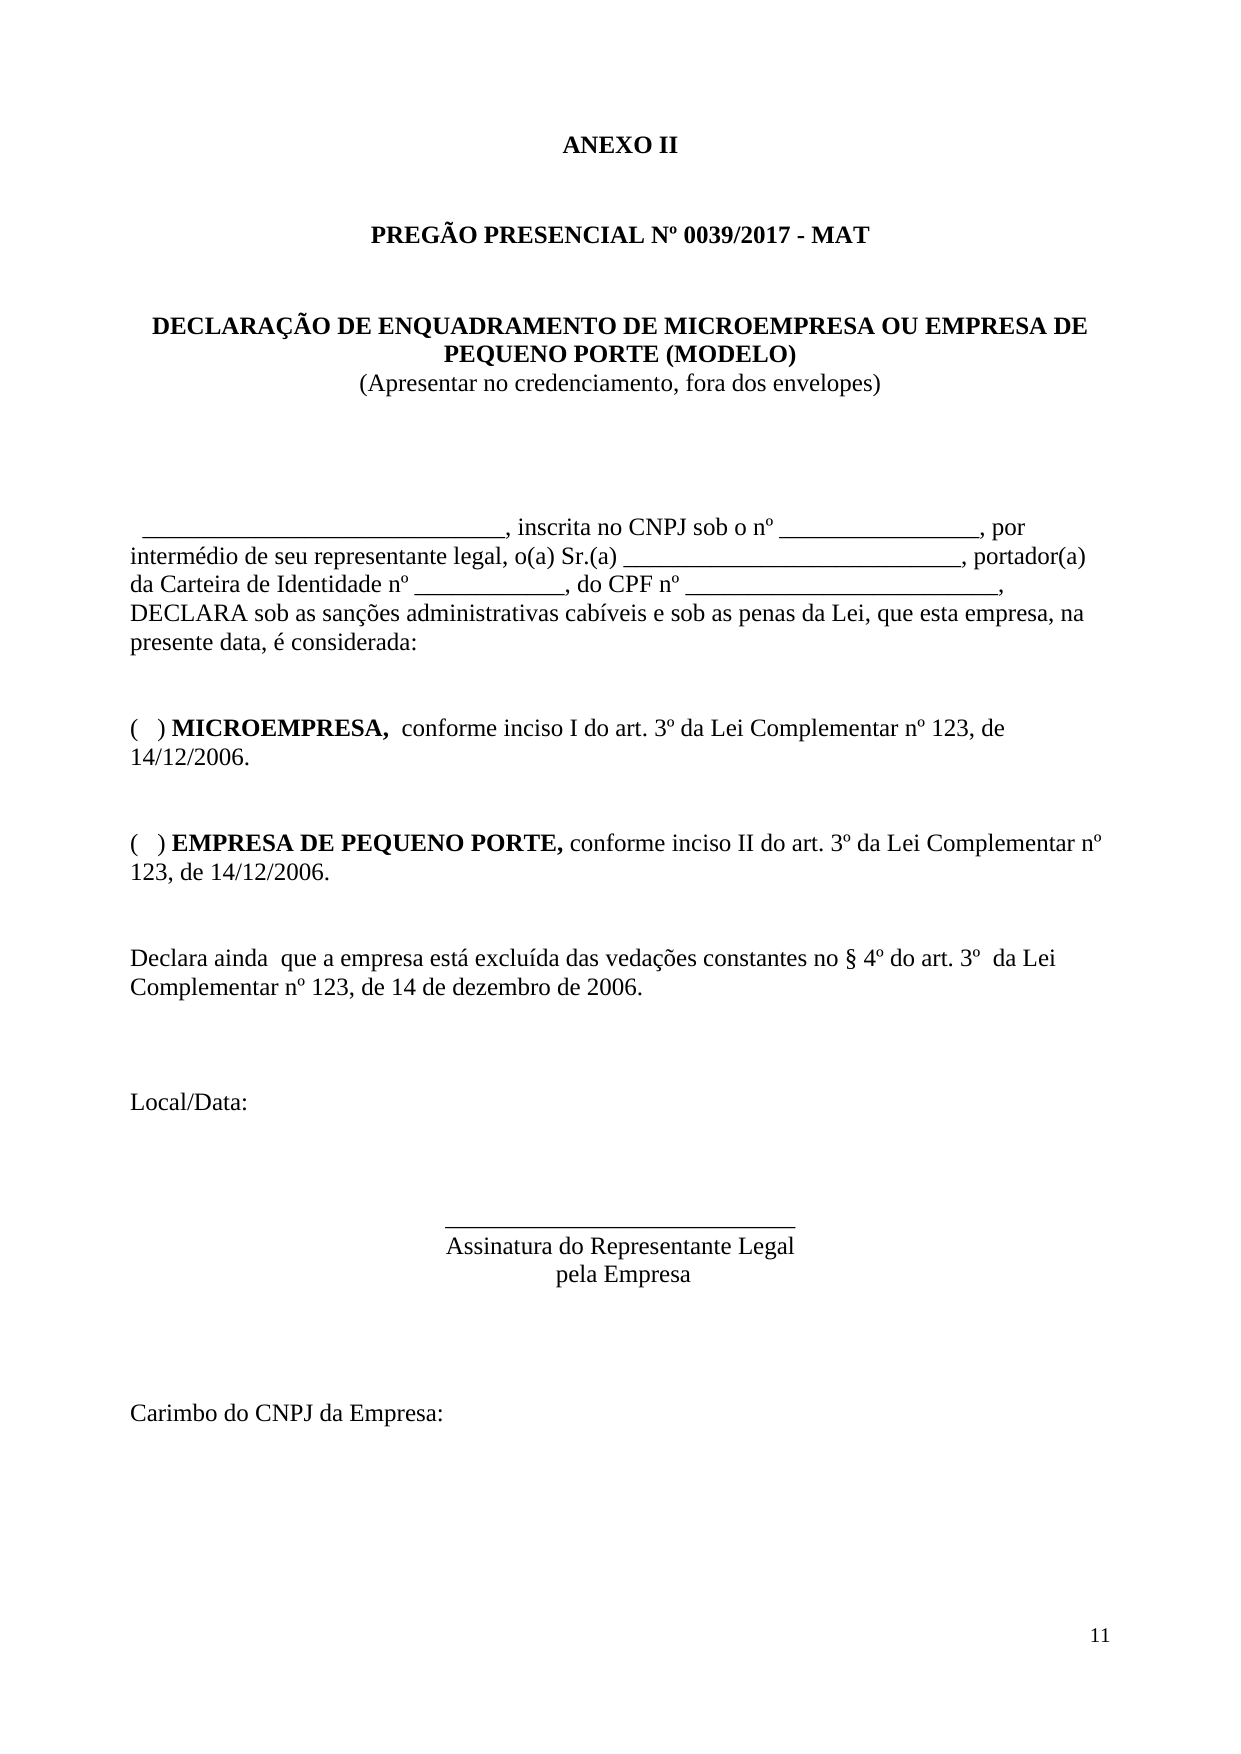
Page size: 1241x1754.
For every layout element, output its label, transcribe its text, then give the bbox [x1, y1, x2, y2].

text pela Empresa [130, 1259, 1110, 1288]
text (Apresentar no credenciamento, fora dos envelopes) [130, 368, 1110, 397]
text ( ) MICROEMPRESA, conforme inciso I do art. 3º da Lei Complementar nº 123, de 14/12/2006. [130, 713, 1110, 771]
text Carimbo do CNPJ da Empresa: [130, 1398, 1110, 1427]
subtitle DECLARAÇÃO DE ENQUADRAMENTO DE MICROEMPRESA OU EMPRESA DE PEQUENO PORTE (MODELO) [130, 311, 1110, 368]
text ( ) EMPRESA DE PEQUENO PORTE, conforme inciso II do art. 3º da Lei Complementar nº 123, de 14/12/2006. [130, 828, 1110, 886]
text Local/Data: [130, 1087, 1110, 1116]
text _____________________________, inscrita no CNPJ sob o nº ________________, por intermédio de seu representante legal, o(a) Sr.(a) ___________________________, portador(a) da Carteira de Identidade nº ____________, do CPF nº _________________________, DECLARA sob as sanções administrativas cabíveis e sob as penas da Lei, que esta empresa, na presente data, é considerada: [130, 512, 1110, 656]
text Declara ainda que a empresa está excluída das vedações constantes no § 4º do art. 3º da Lei Complementar nº 123, de 14 de dezembro de 2006. [130, 943, 1110, 1001]
subtitle PREGÃO PRESENCIAL Nº 0039/2017 - MAT [130, 220, 1110, 249]
text ____________________________ [130, 1202, 1110, 1231]
text Assinatura do Representante Legal [130, 1231, 1110, 1259]
subtitle ANEXO II [130, 130, 1110, 159]
